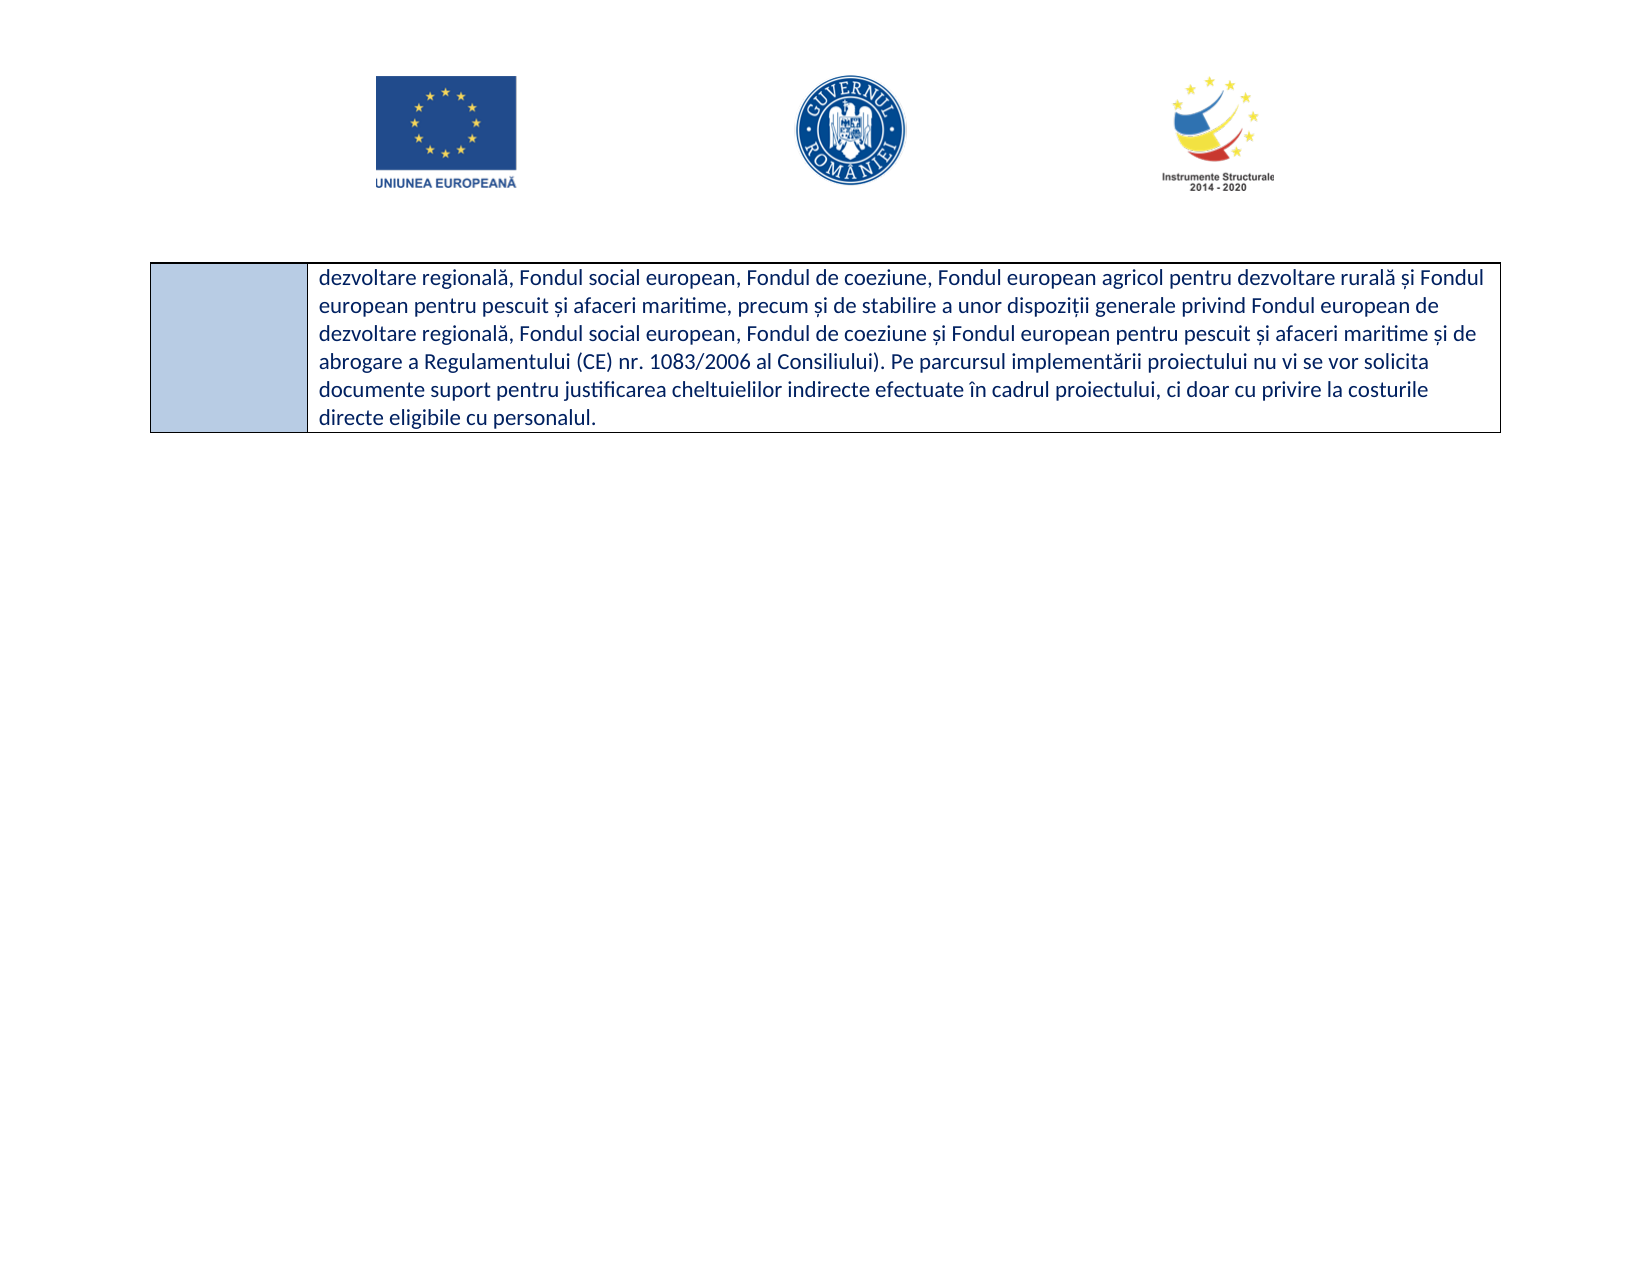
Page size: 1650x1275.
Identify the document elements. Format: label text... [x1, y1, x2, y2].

picture [376, 75, 1274, 191]
